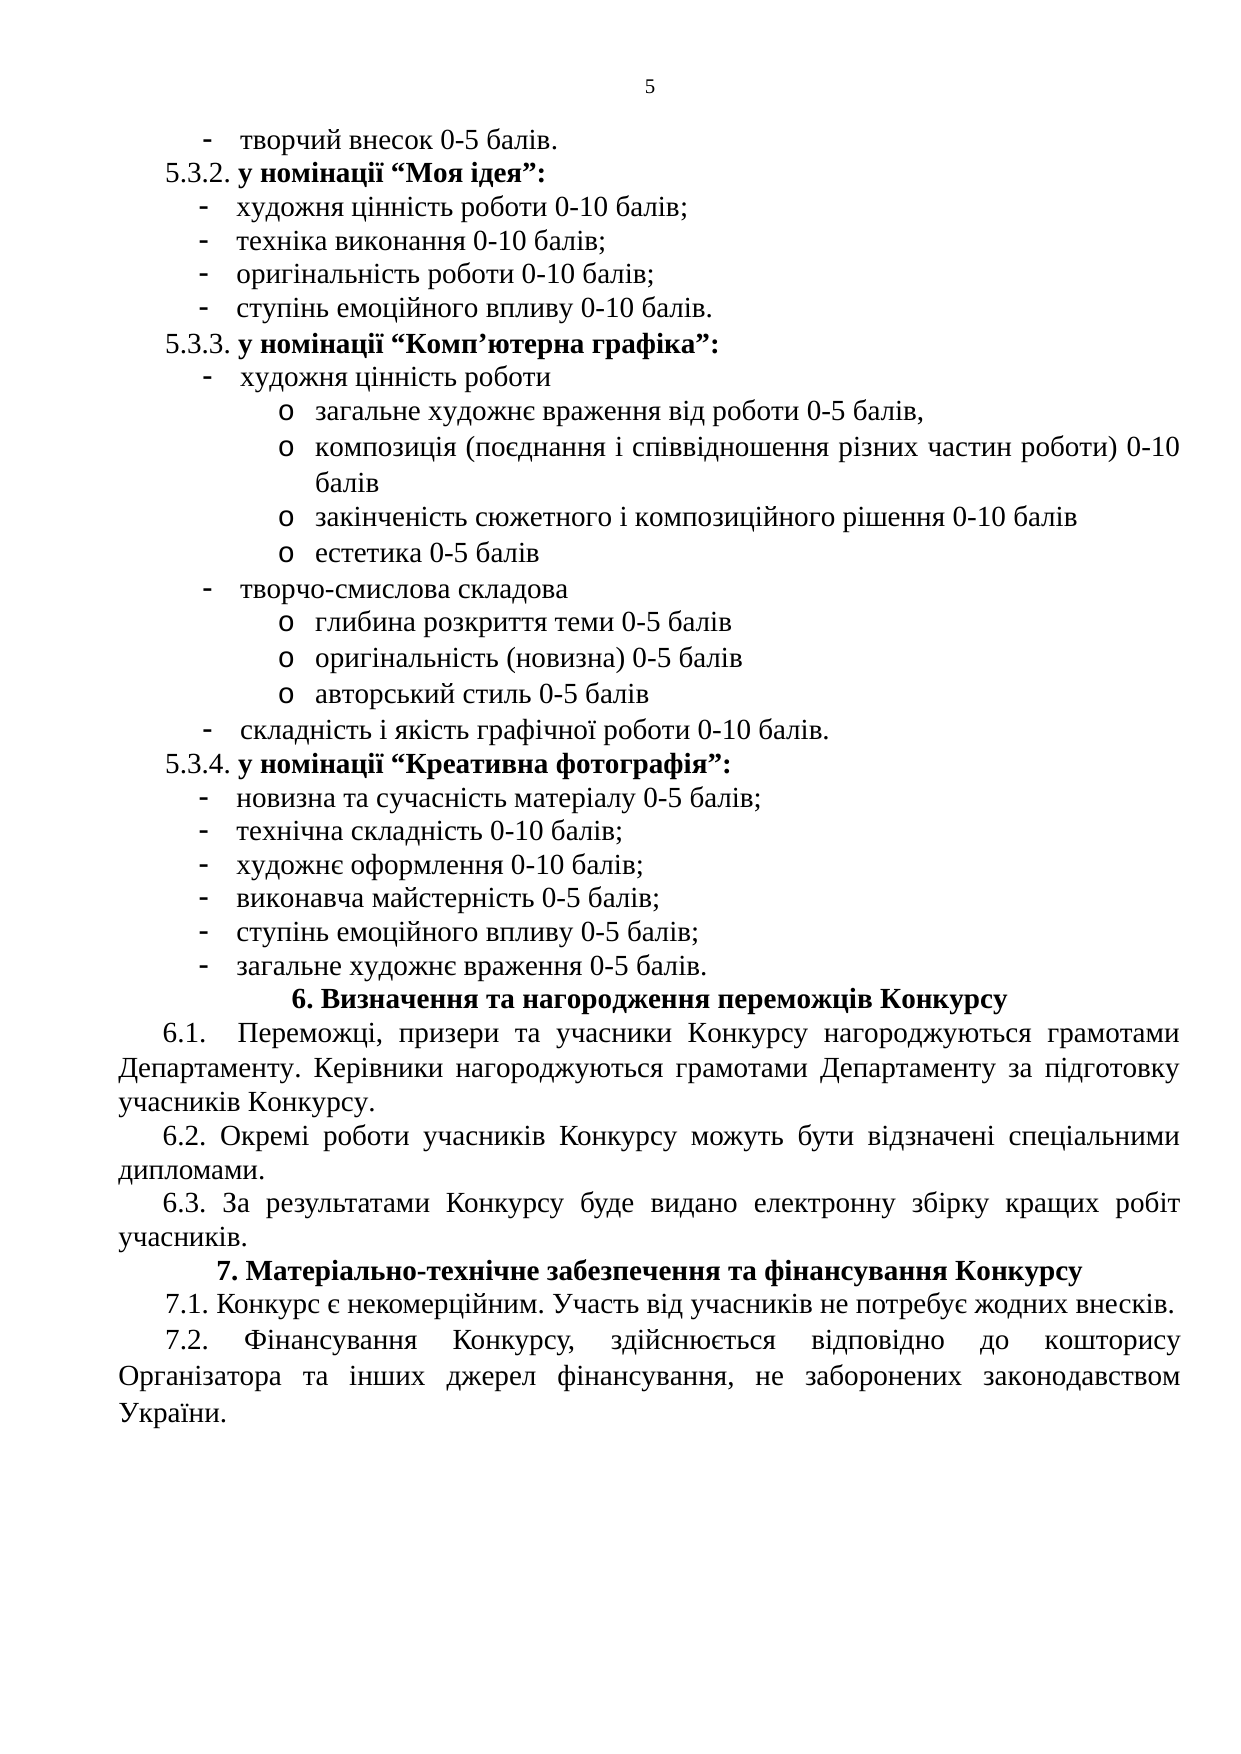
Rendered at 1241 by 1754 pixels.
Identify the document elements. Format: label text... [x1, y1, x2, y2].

list творчий внесок 0-5 балів. [202, 122, 1181, 156]
list композиція (поєднання і співвідношення різних частин роботи) 0-10 балів [277, 429, 1181, 499]
text 7.2. Фінансування Конкурсу, здійснюється відповідно до кошторису Організатора та інших джерел фінансування, не заборонених законодавством України. [118, 1322, 1181, 1428]
list художня цінність роботи [202, 359, 1181, 393]
list оригінальність (новизна) 0-5 балів [277, 640, 1181, 676]
list техніка виконання 0-10 балів; [199, 223, 1181, 256]
text 7.1. Конкурс є некомерційним. Участь від учасників не потребує жодних внесків. [118, 1286, 1181, 1320]
list загальне художнє враження 0-5 балів. [199, 948, 1181, 982]
text 6. Визначення та нагородження переможців Конкурсу [165, 982, 1134, 1015]
list закінченість сюжетного і композиційного рішення 0-10 балів [277, 499, 1181, 535]
text 6.1. Переможці, призери та учасники Конкурсу нагороджуються грамотами Департаменту. Керівники нагороджуються грамотами Департаменту за підготовку учасників Конкурсу. [118, 1015, 1180, 1118]
text 6.2. Окремі роботи учасників Конкурсу можуть бути відзначені спеціальними дипломами. [118, 1118, 1181, 1186]
list новизна та сучасність матеріалу 0-5 балів; [199, 780, 1181, 813]
list ступінь емоційного впливу 0-5 балів; [199, 914, 1181, 948]
list оригінальність роботи 0-10 балів; [199, 256, 1181, 290]
text 5.3.2. у номінації “Моя ідея”: [118, 156, 1181, 189]
list глибина розкриття теми 0-5 балів [277, 604, 1181, 640]
text 7. Матеріально-технічне забезпечення та фінансування Конкурсу [165, 1253, 1134, 1286]
text 5.3.4. у номінації “Креативна фотографія”: [118, 746, 1181, 780]
text 6.3. За результатами Конкурсу буде видано електронну збірку кращих робіт учасників. [118, 1186, 1181, 1253]
list ступінь емоційного впливу 0-10 балів. [199, 290, 1181, 324]
list естетика 0-5 балів [277, 535, 1181, 571]
list творчо-смислова складова [202, 571, 1181, 604]
list складність і якість графічної роботи 0-10 балів. [202, 712, 1181, 746]
list технічна складність 0-10 балів; [199, 813, 1181, 847]
list художнє оформлення 0-10 балів; [199, 847, 1181, 881]
text 5.3.3. у номінації “Комп’ютерна графіка”: [118, 326, 1181, 359]
list художня цінність роботи 0-10 балів; [199, 189, 1181, 223]
list загальне художнє враження від роботи 0-5 балів, [277, 393, 1181, 429]
list авторський стиль 0-5 балів [277, 676, 1181, 712]
list виконавча майстерність 0-5 балів; [199, 881, 1181, 914]
